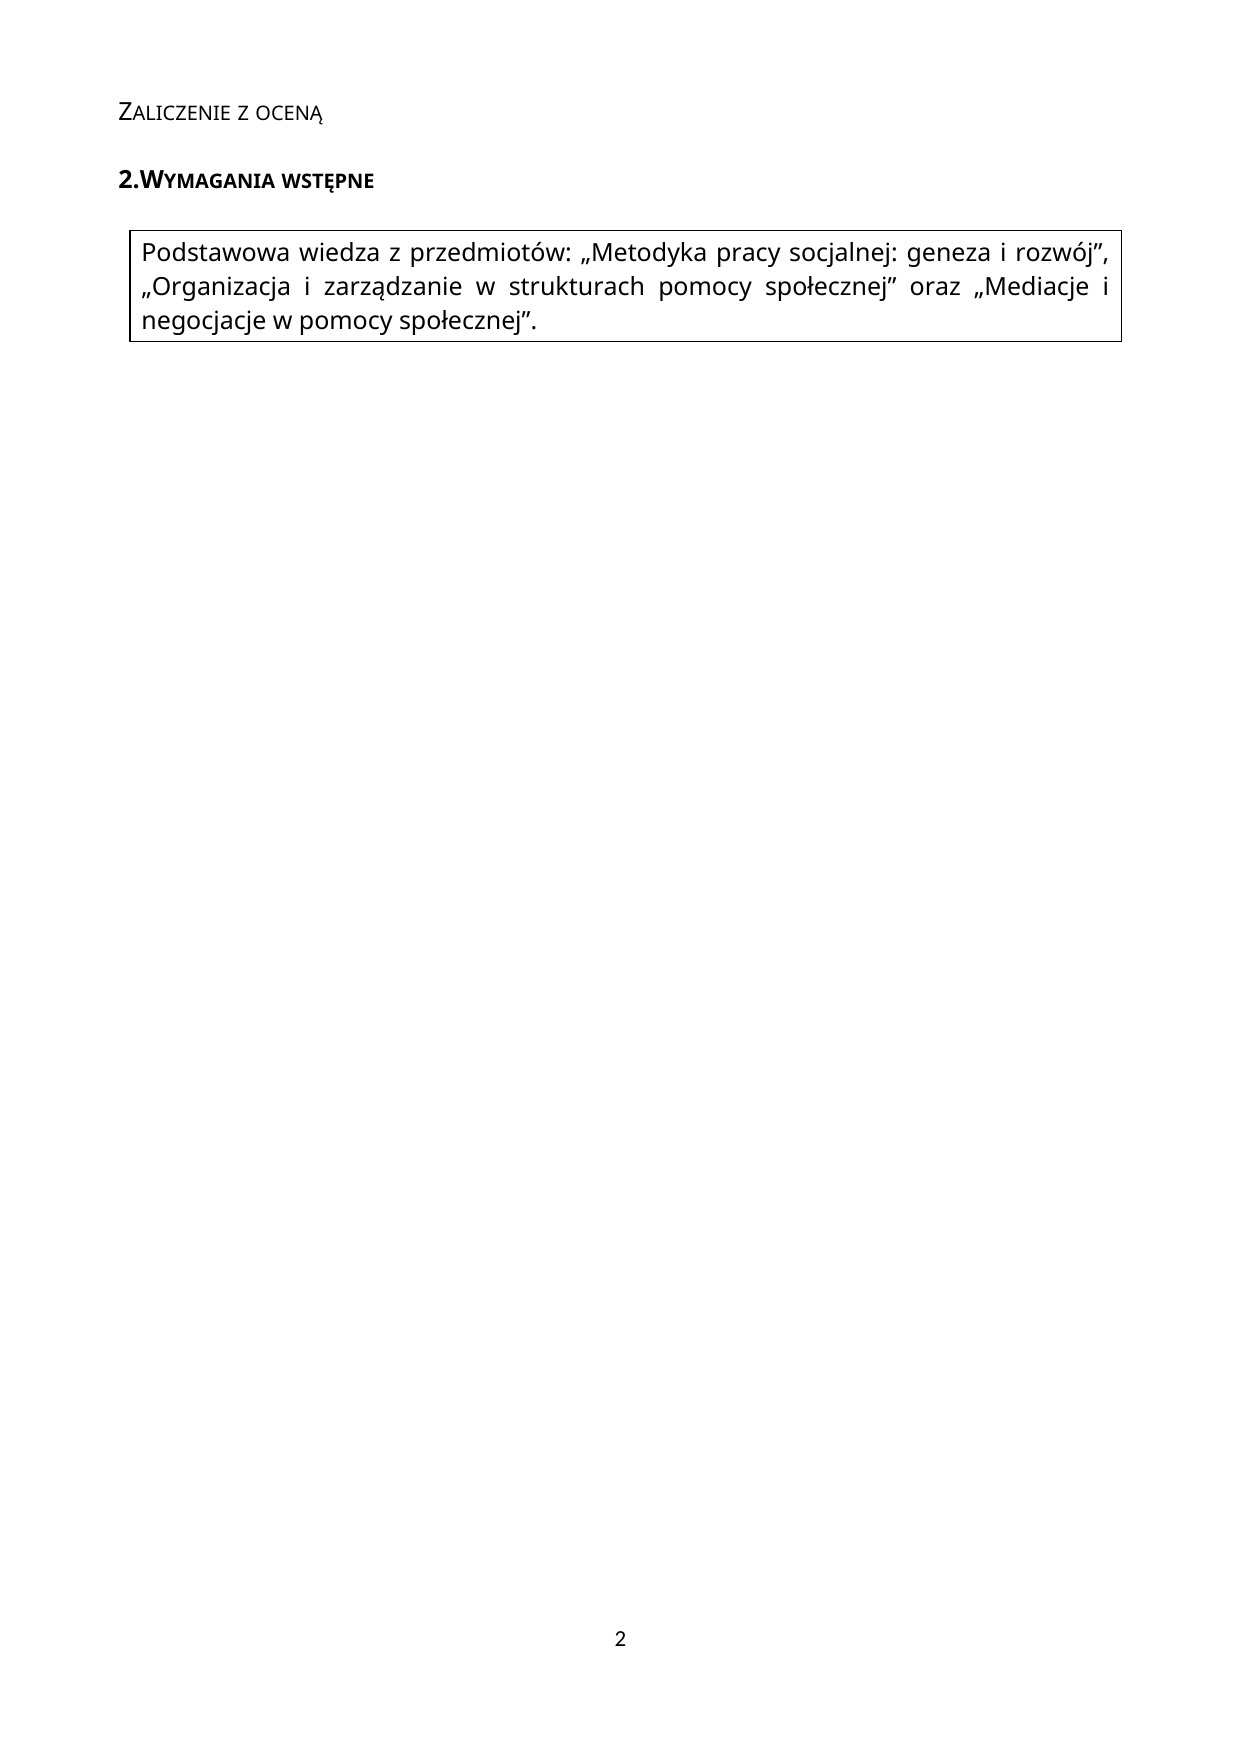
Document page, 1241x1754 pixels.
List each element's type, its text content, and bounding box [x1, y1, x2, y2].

text 2.Wymagania wstępne [118, 161, 1122, 195]
table_header Podstawowa wiedza z przedmiotów: „Metodyka pracy socjalnej: geneza i rozwój”, „Organizacja i zarządzanie w strukturach pomocy społecznej” oraz „Mediacje i negocjacje w pomocy społecznej”. [131, 231, 1121, 341]
text Zaliczenie z oceną [118, 93, 1122, 127]
